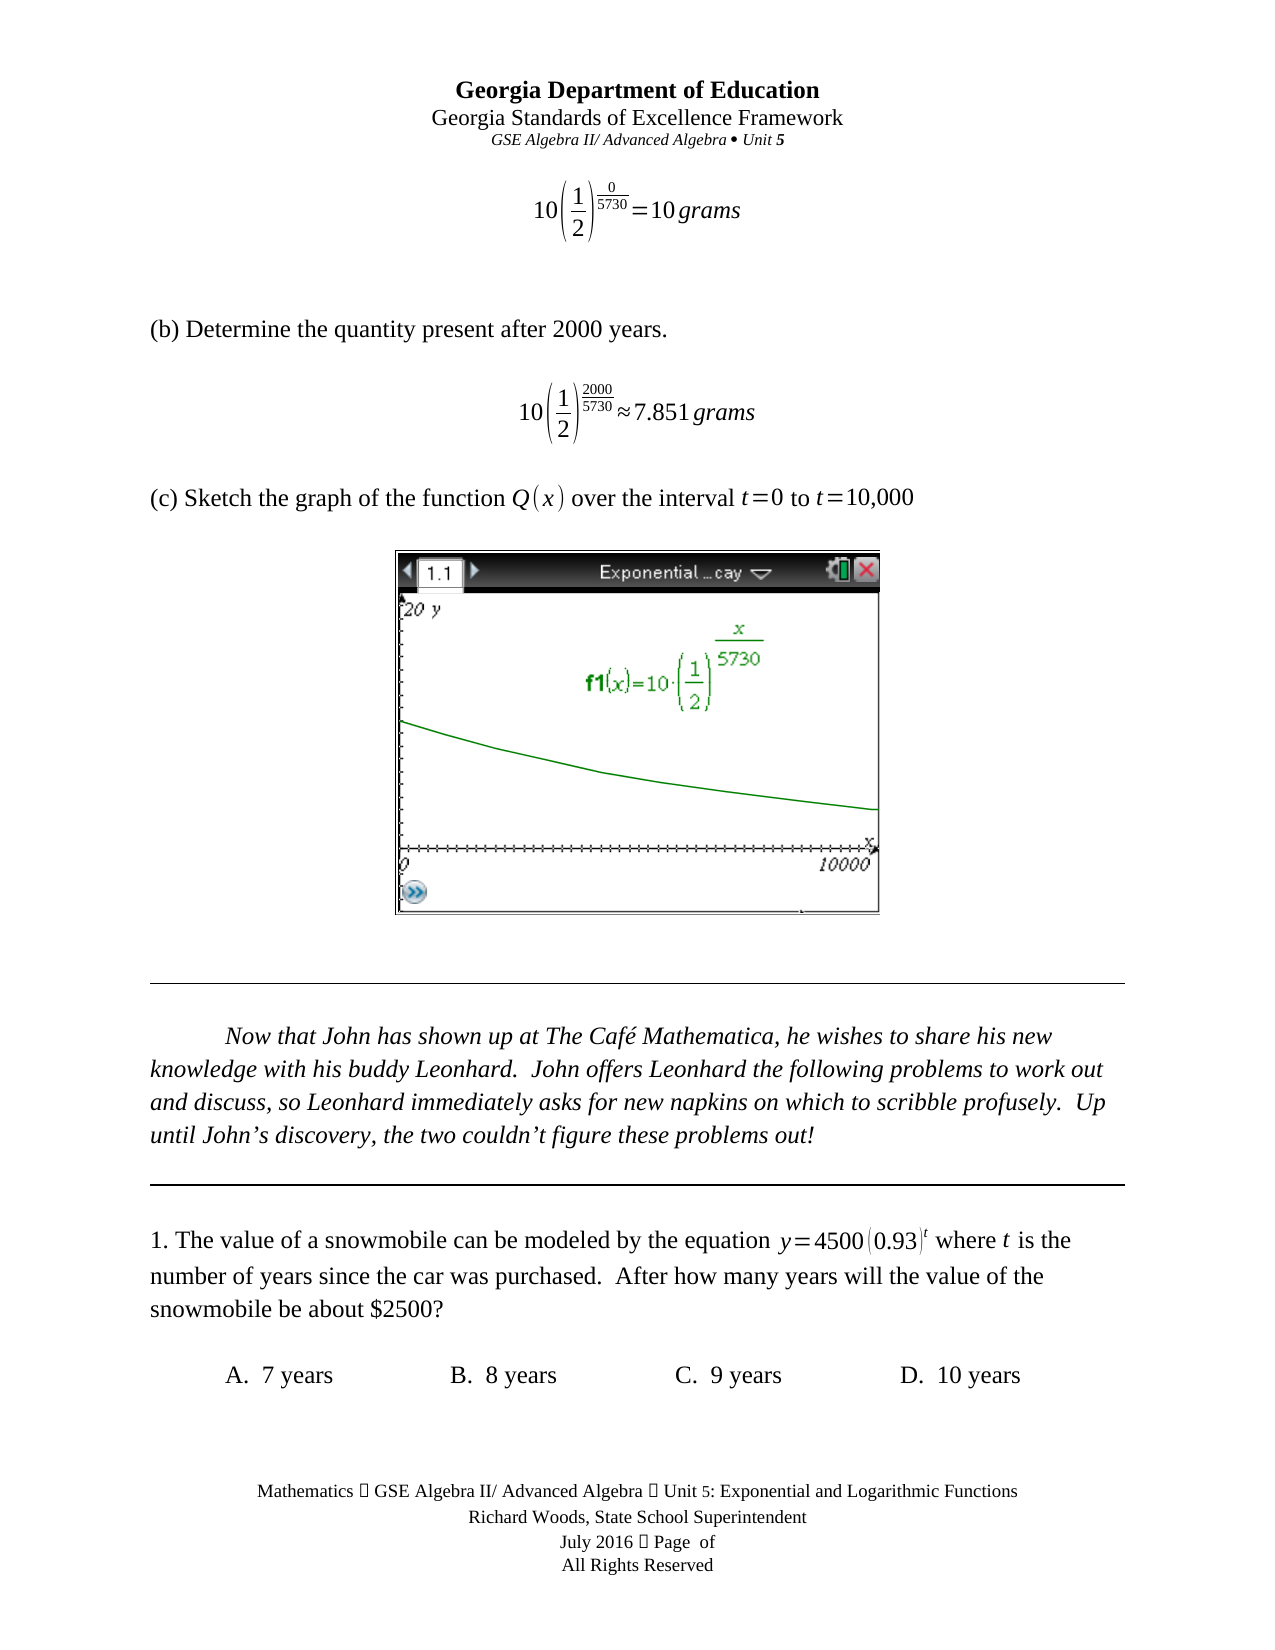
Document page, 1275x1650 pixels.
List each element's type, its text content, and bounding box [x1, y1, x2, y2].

text (c) Sketch the graph of the function over the interval to [150, 483, 1125, 513]
text Now that John has shown up at The Café Mathematica, he wishes to share his new knowledge with his buddy Leonhard. John offers Leonhard the following problems to work out and discuss, so Leonhard immediately asks for new napkins on which to scribble profusely. Up until John’s discovery, the two couldn’t figure these problems out! [150, 1021, 1125, 1149]
text 1. The value of a snowmobile can be modeled by the equation where is the number of years since the car was purchased. After how many years will the value of the snowmobile be about $2500? [150, 1223, 1125, 1323]
text (b) Determine the quantity present after 2000 years. [150, 314, 1125, 343]
text A. 7 years B. 8 years C. 9 years D. 10 years [150, 1360, 1125, 1389]
picture [395, 550, 880, 915]
